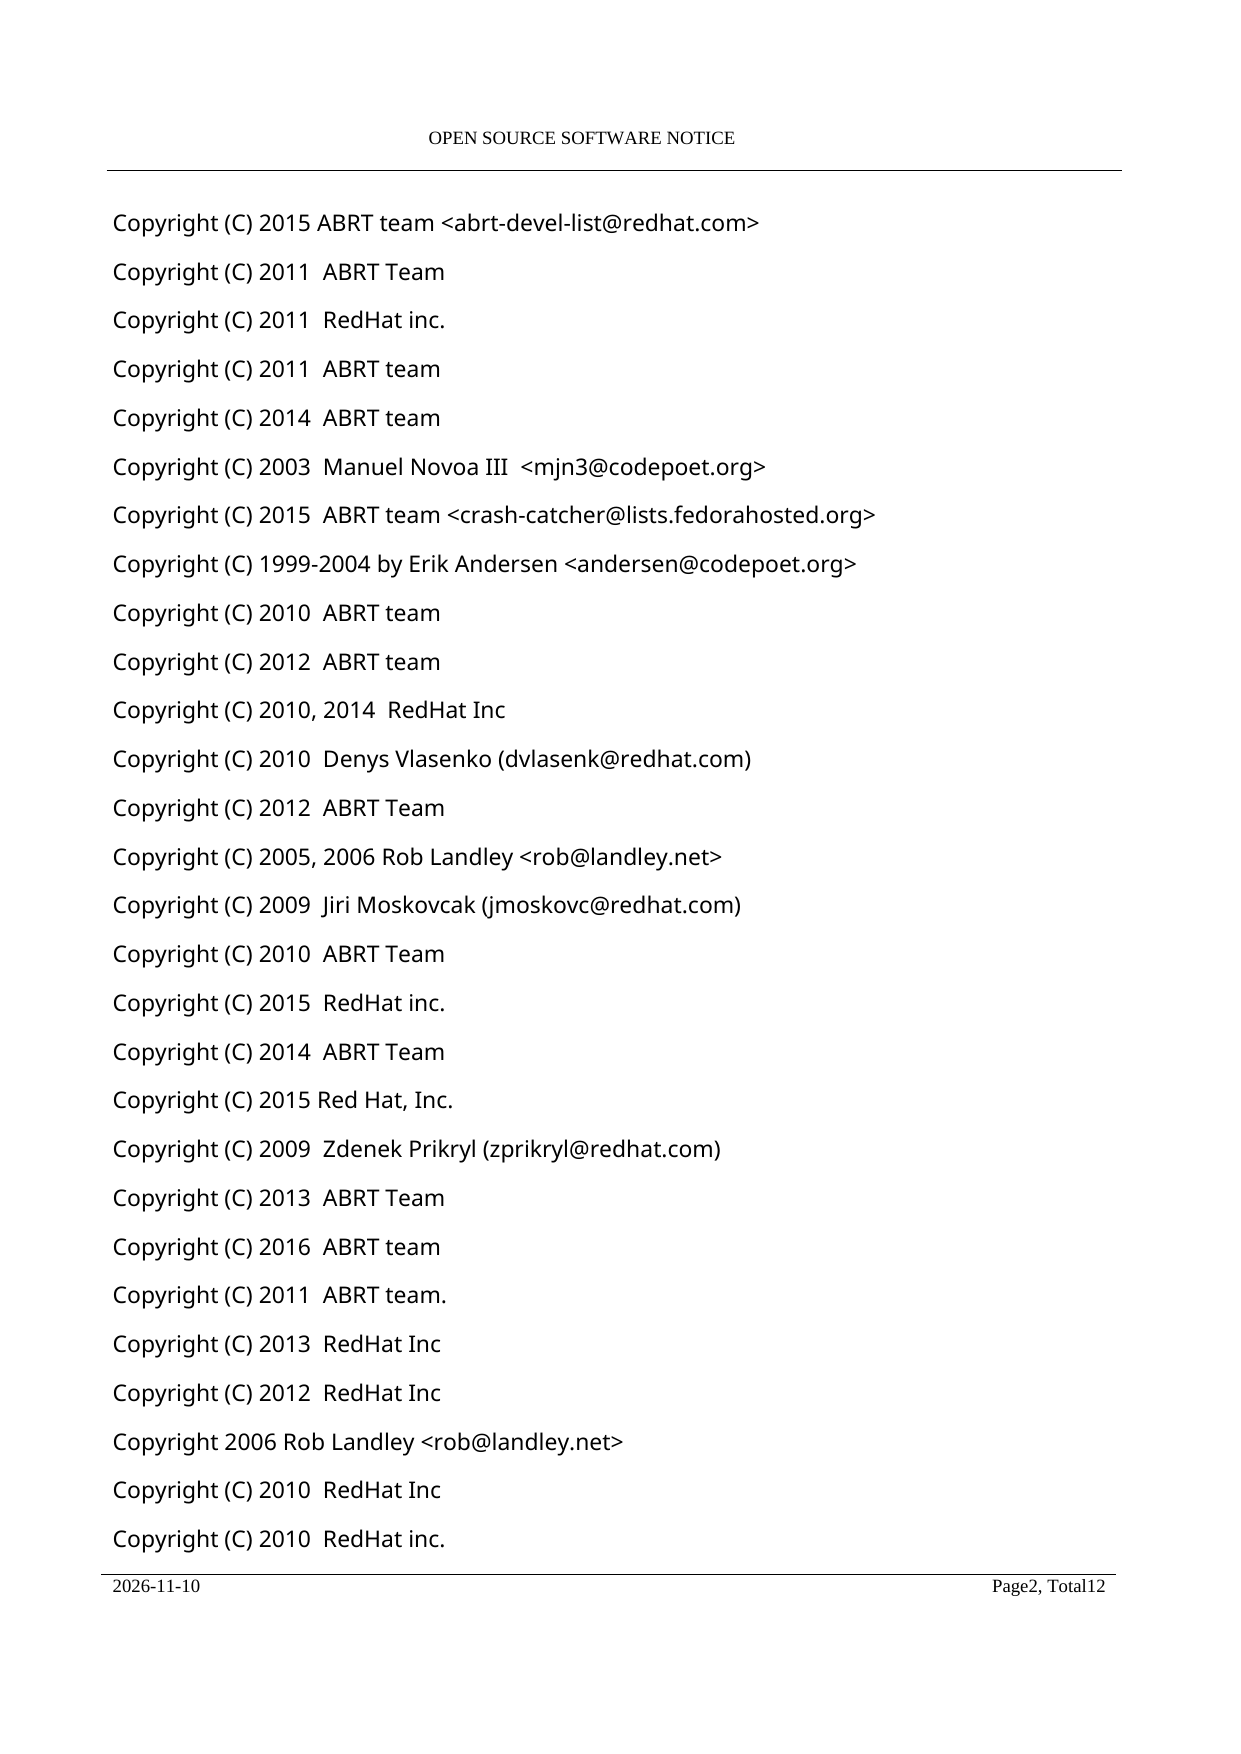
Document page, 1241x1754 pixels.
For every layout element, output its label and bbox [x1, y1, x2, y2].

text [112, 206, 1128, 1555]
